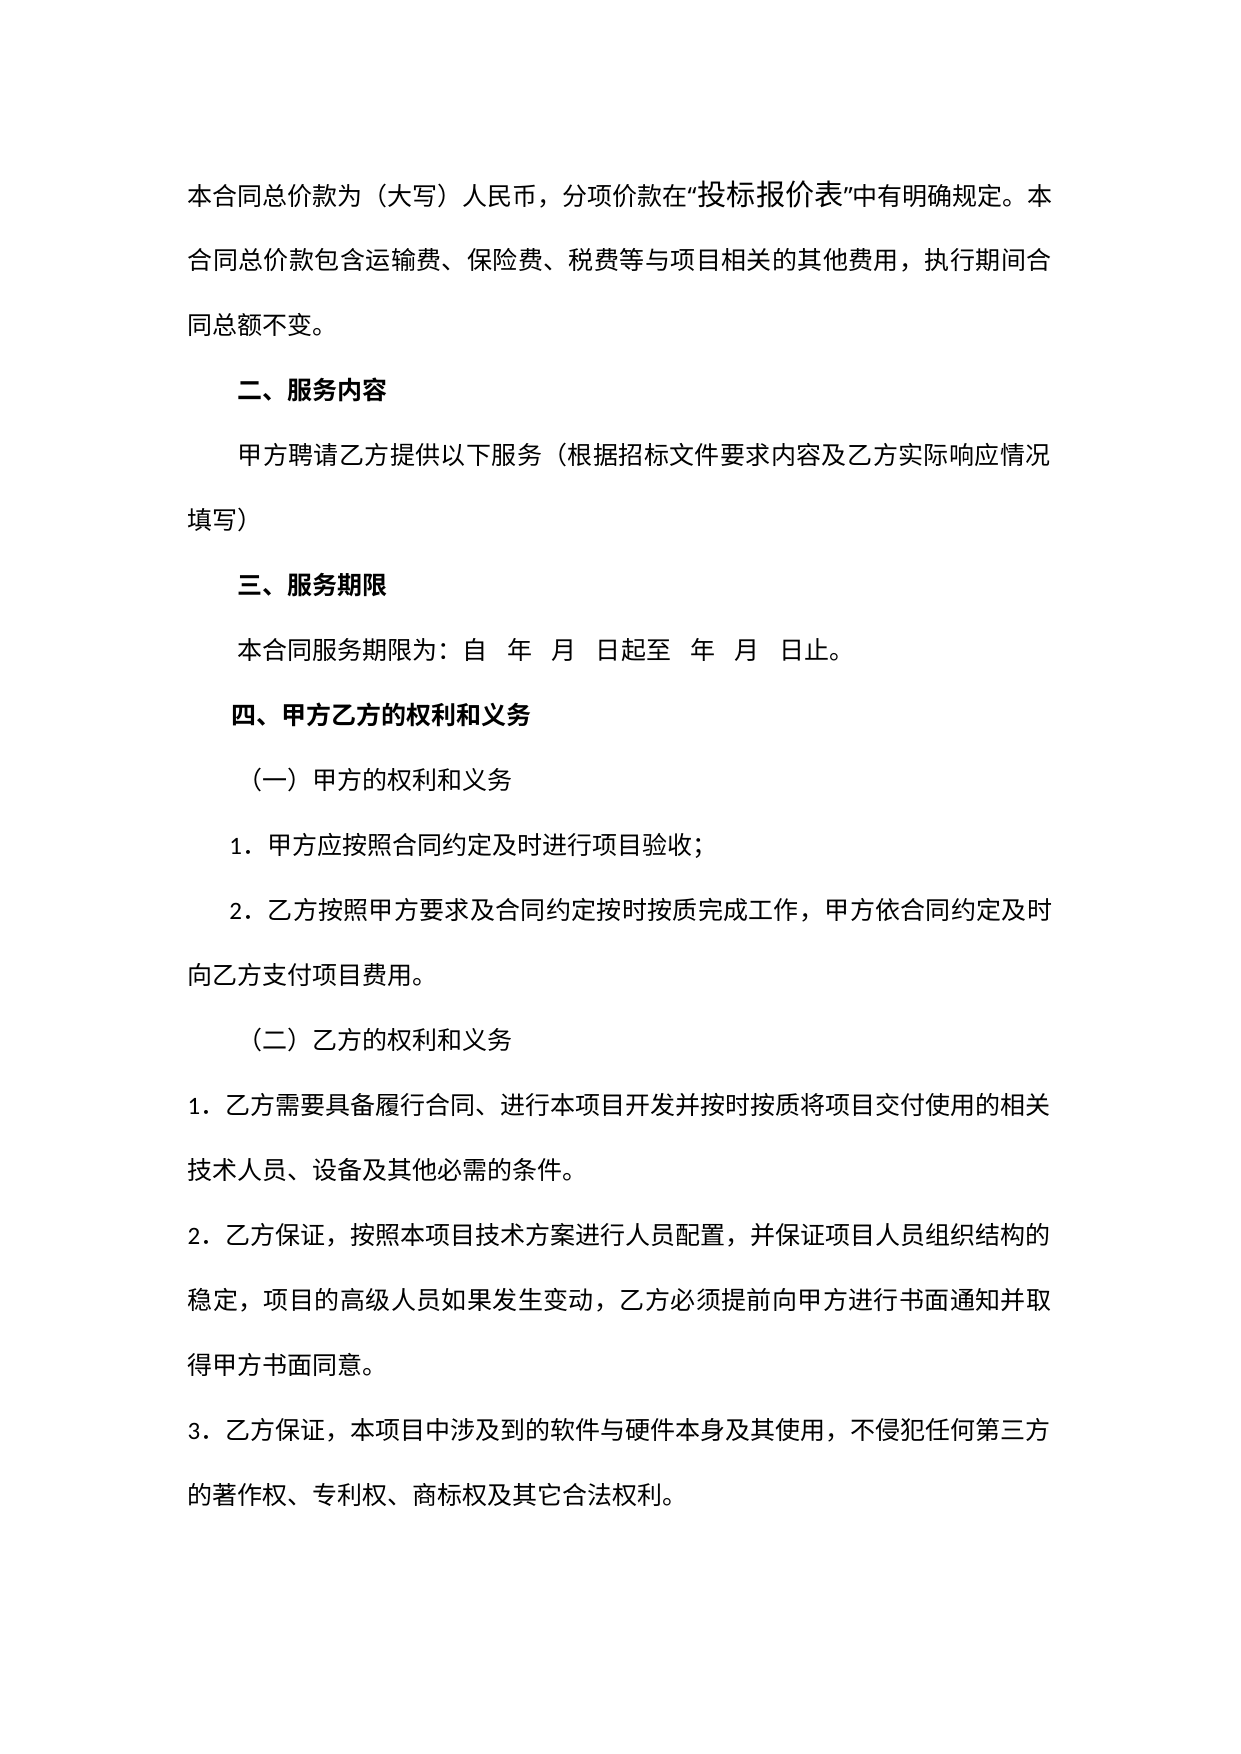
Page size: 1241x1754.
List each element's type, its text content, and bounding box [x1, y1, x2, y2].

text 2．乙方按照甲方要求及合同约定按时按质完成工作，甲方依合同约定及时向乙方支付项目费用。 [187, 877, 1053, 1007]
text 1．乙方需要具备履行合同、进行本项目开发并按时按质将项目交付使用的相关技术人员、设备及其他必需的条件。 [187, 1072, 1053, 1202]
text 本合同总价款为（大写）人民币，分项价款在“投标报价表”中有明确规定。本合同总价款包含运输费、保险费、税费等与项目相关的其他费用，执行期间合同总额不变。 [187, 162, 1053, 357]
text 3．乙方保证，本项目中涉及到的软件与硬件本身及其使用，不侵犯任何第三方的著作权、专利权、商标权及其它合法权利。 [187, 1397, 1053, 1527]
text 三、服务期限 [187, 552, 1053, 617]
text 2．乙方保证，按照本项目技术方案进行人员配置，并保证项目人员组织结构的稳定，项目的高级人员如果发生变动，乙方必须提前向甲方进行书面通知并取得甲方书面同意。 [187, 1202, 1053, 1397]
text 四、甲方乙方的权利和义务 [187, 682, 1053, 747]
text 本合同服务期限为：自 年 月 日起至 年 月 日止。 [187, 617, 1053, 682]
text 二、服务内容 [187, 357, 1053, 422]
text （二）乙方的权利和义务 [187, 1007, 1053, 1072]
text （一）甲方的权利和义务 [187, 747, 1053, 812]
text 甲方聘请乙方提供以下服务（根据招标文件要求内容及乙方实际响应情况填写） [187, 422, 1053, 552]
text 1．甲方应按照合同约定及时进行项目验收； [187, 812, 1053, 877]
